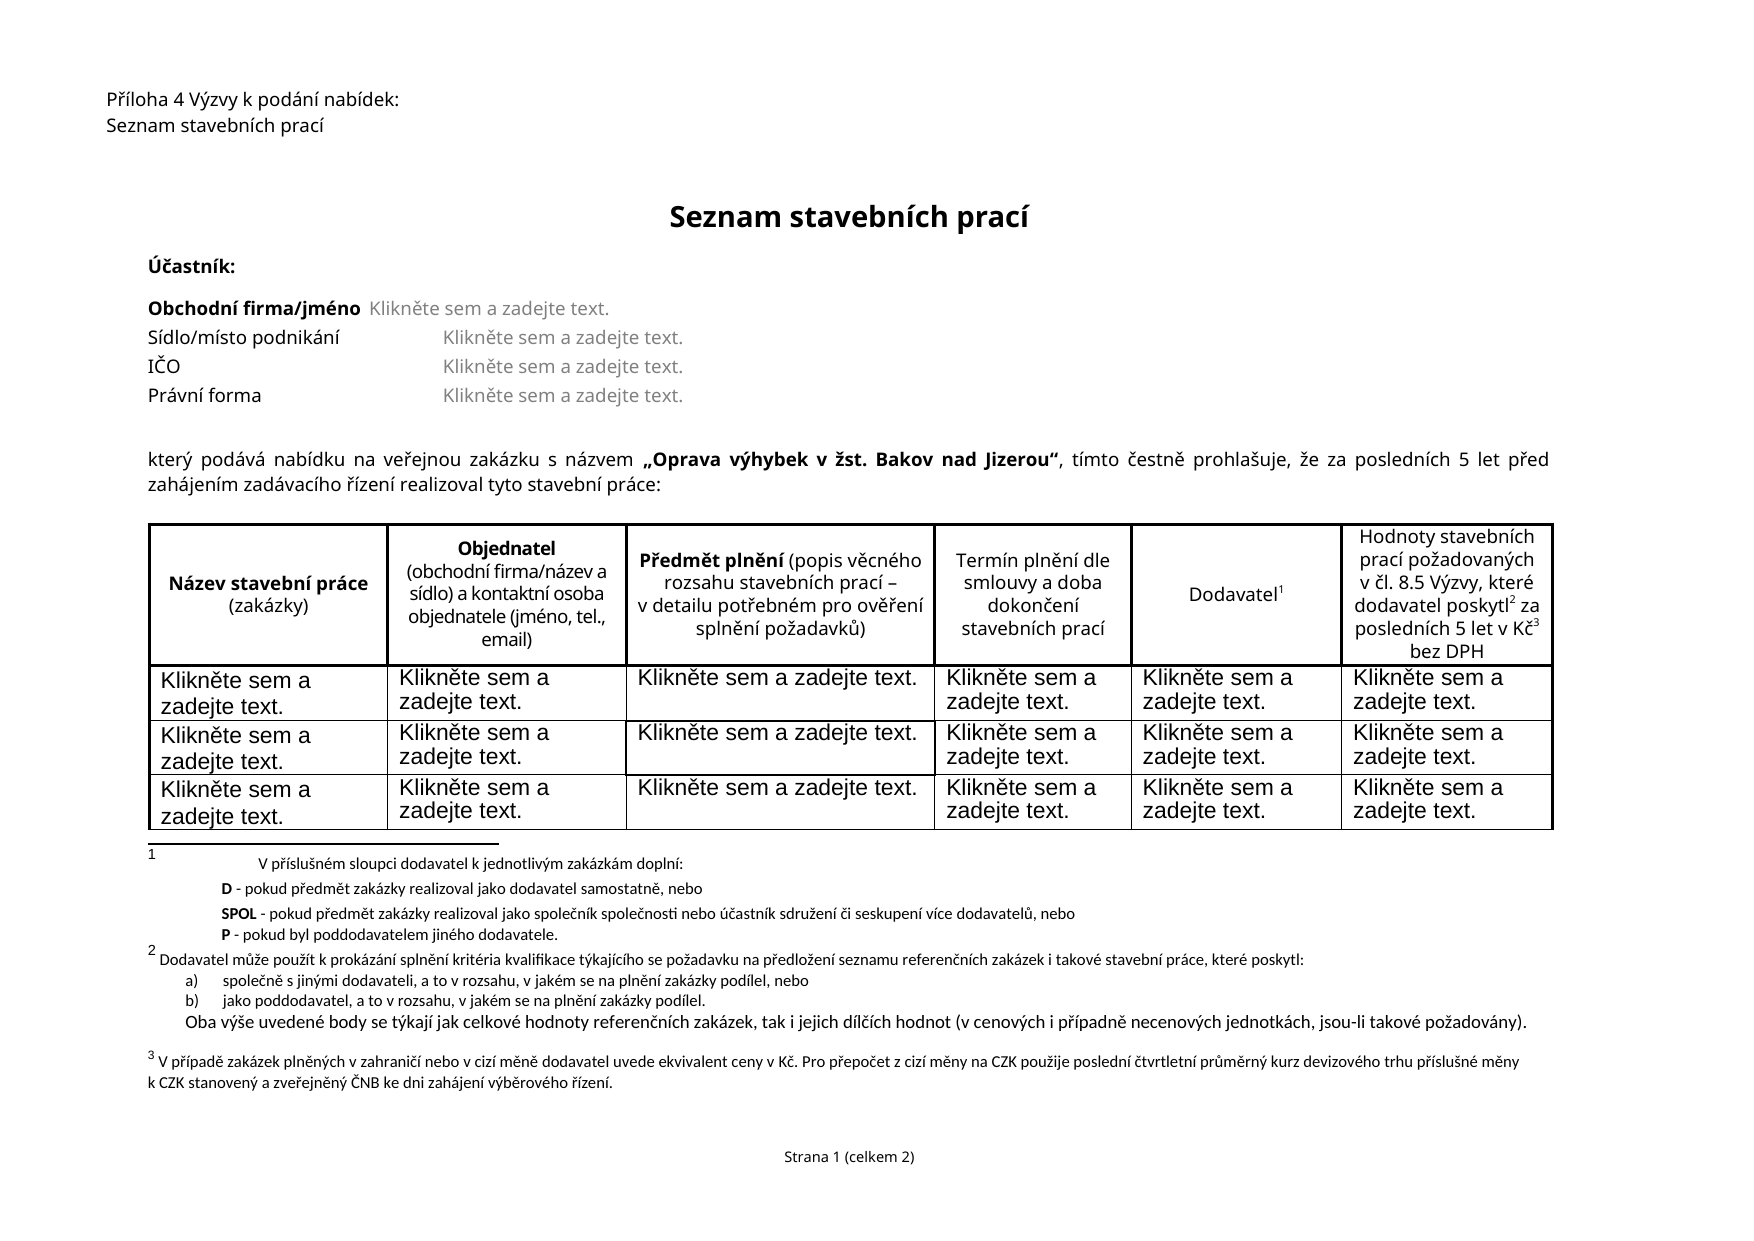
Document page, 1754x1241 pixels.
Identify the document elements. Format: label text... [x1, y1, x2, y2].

text Právní forma [148, 379, 1551, 408]
table_header Dodavatel [1133, 526, 1340, 664]
text který podává nabídku na veřejnou zakázku s názvem „Oprava výhybek v žst. Bakov nad Jizerou“, tímto čestně prohlašuje, že za posledních 5 let před zahájením zadávacího řízení realizoval tyto stavební práce: [148, 446, 1551, 497]
table_header Hodnoty stavebních prací požadovaných v čl. 8.5 Výzvy, které dodavatel poskytl za posledních 5 let v Kč bez DPH [1343, 526, 1551, 664]
table_header Předmět plnění (popis věcného rozsahu stavebních prací – v detailu potřebném pro ověření splnění požadavků) [628, 526, 933, 664]
text Účastník: [148, 249, 1551, 279]
title Seznam stavebních prací [148, 196, 1551, 236]
text Obchodní firma/jméno [148, 292, 1551, 321]
text IČO [148, 350, 1551, 379]
table_header Název stavební práce (zakázky) [151, 526, 386, 664]
table_header Termín plnění dle smlouvy a doba dokončení stavebních prací [936, 526, 1130, 664]
text Sídlo/místo podnikání [148, 321, 1551, 350]
table_header Objednatel (obchodní firma/název a sídlo) a kontaktní osoba objednatele (jméno, tel., email) [389, 526, 625, 664]
